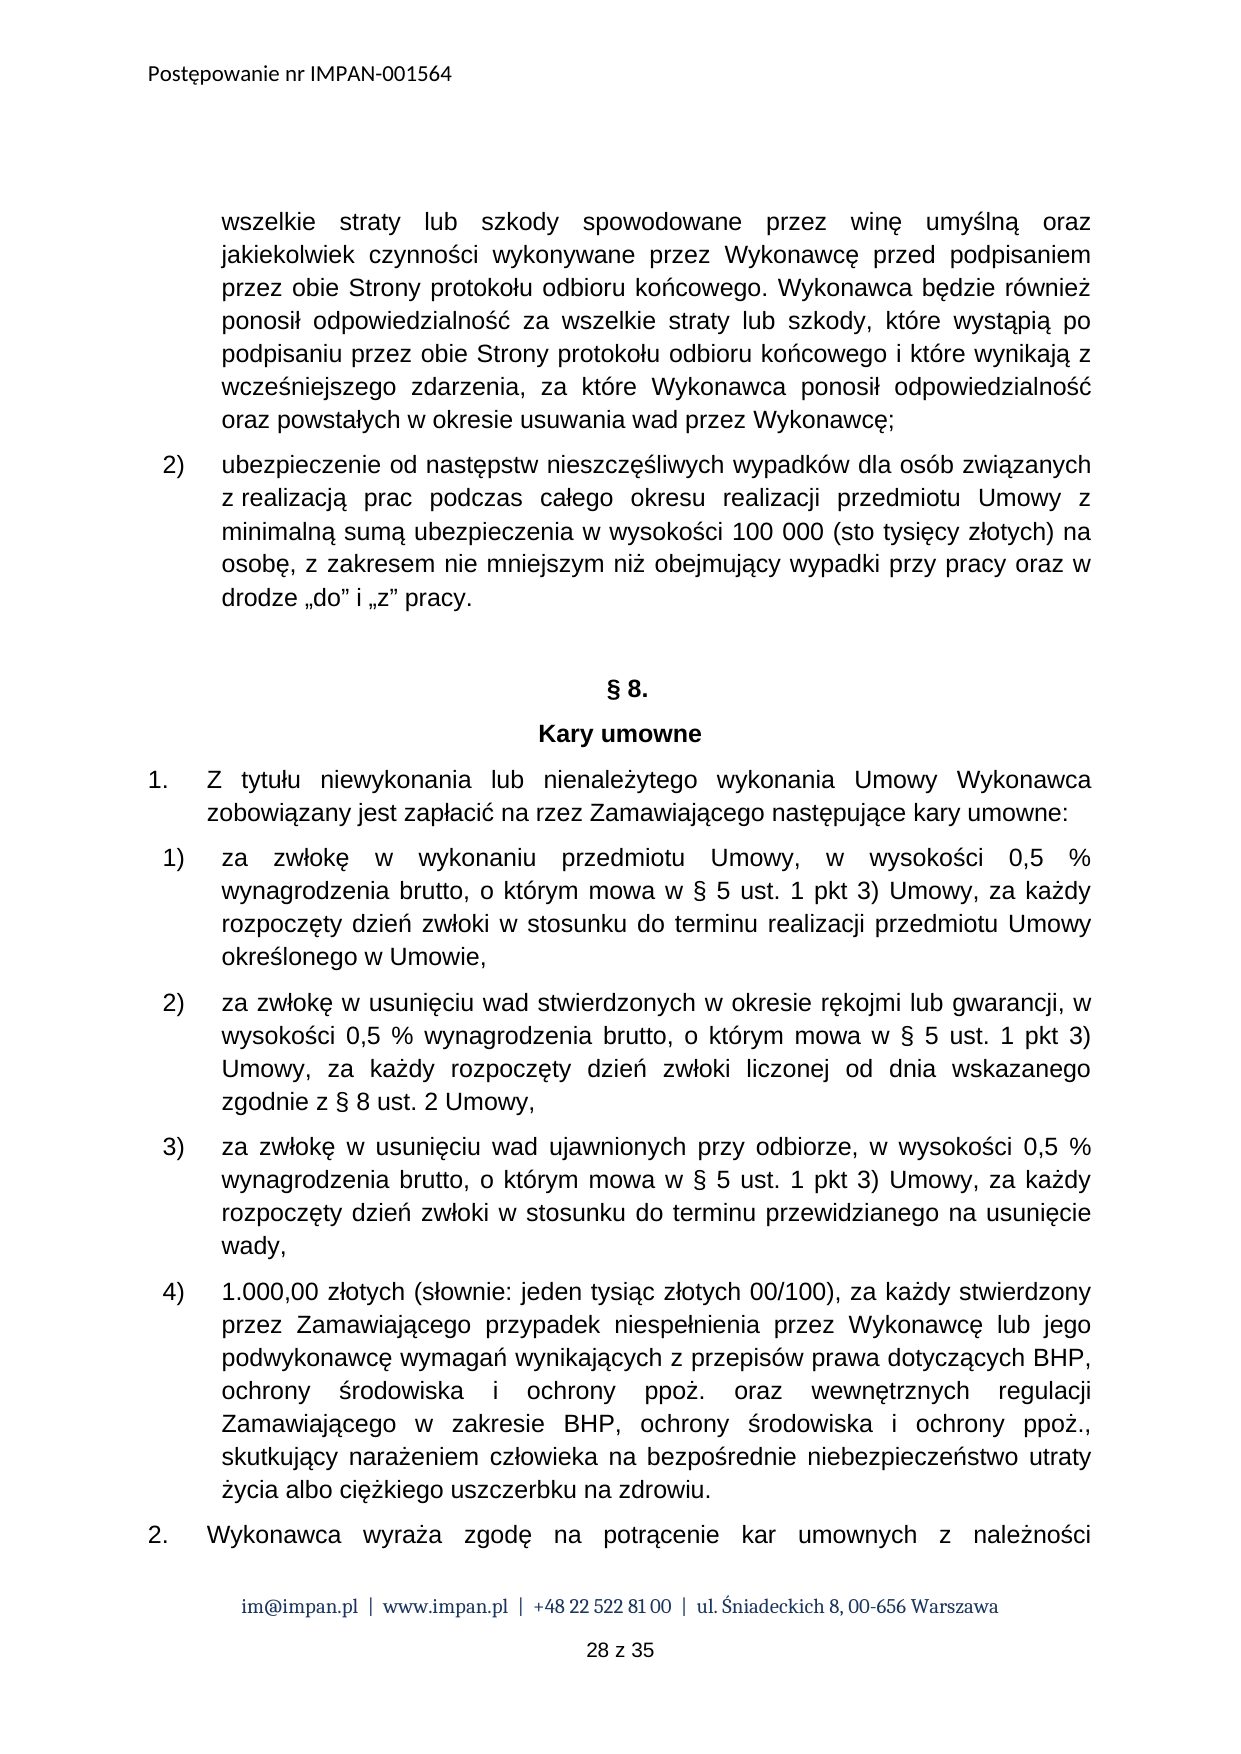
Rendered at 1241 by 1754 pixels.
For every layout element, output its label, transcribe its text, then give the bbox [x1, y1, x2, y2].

list za zwłokę w usunięciu wad stwierdzonych w okresie rękojmi lub gwarancji, w wysokości 0,5 % wynagrodzenia brutto, o którym mowa w § 5 ust. 1 pkt 3) Umowy, za każdy rozpoczęty dzień zwłoki liczonej od dnia wskazanego zgodnie z § 8 ust. 2 Umowy, [162, 988, 1093, 1116]
list za zwłokę w wykonaniu przedmiotu Umowy, w wysokości 0,5 % wynagrodzenia brutto, o którym mowa w § 5 ust. 1 pkt 3) Umowy, za każdy rozpoczęty dzień zwłoki w stosunku do terminu realizacji przedmiotu Umowy określonego w Umowie, [162, 843, 1093, 971]
list za zwłokę w usunięciu wad ujawnionych przy odbiorze, w wysokości 0,5 % wynagrodzenia brutto, o którym mowa w § 5 ust. 1 pkt 3) Umowy, za każdy rozpoczęty dzień zwłoki w stosunku do terminu przewidzianego na usunięcie wady, [162, 1132, 1093, 1260]
list ubezpieczenie od następstw nieszczęśliwych wypadków dla osób związanych z realizacją prac podczas całego okresu realizacji przedmiotu Umowy z minimalną sumą ubezpieczenia w wysokości 100 000 (sto tysięcy złotych) na osobę, z zakresem nie mniejszym niż obejmujący wypadki przy pracy oraz w drodze „do” i „z” pracy. [162, 450, 1093, 611]
text Kary umowne [148, 719, 1093, 748]
list Z tytułu niewykonania lub nienależytego wykonania Umowy Wykonawca zobowiązany jest zapłacić na rzez Zamawiającego następujące kary umowne: [148, 764, 1093, 826]
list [162, 207, 1093, 434]
text § 8. [162, 673, 1093, 702]
list 1.000,00 złotych (słownie: jeden tysiąc złotych 00/100), za każdy stwierdzony przez Zamawiającego przypadek niespełnienia przez Wykonawcę lub jego podwykonawcę wymagań wynikających z przepisów prawa dotyczących BHP, ochrony środowiska i ochrony ppoż. oraz wewnętrznych regulacji Zamawiającego w zakresie BHP, ochrony środowiska i ochrony ppoż., skutkujący narażeniem człowieka na bezpośrednie niebezpieczeństwo utraty życia albo ciężkiego uszczerbku na zdrowiu. [162, 1277, 1093, 1504]
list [148, 1521, 1093, 1549]
